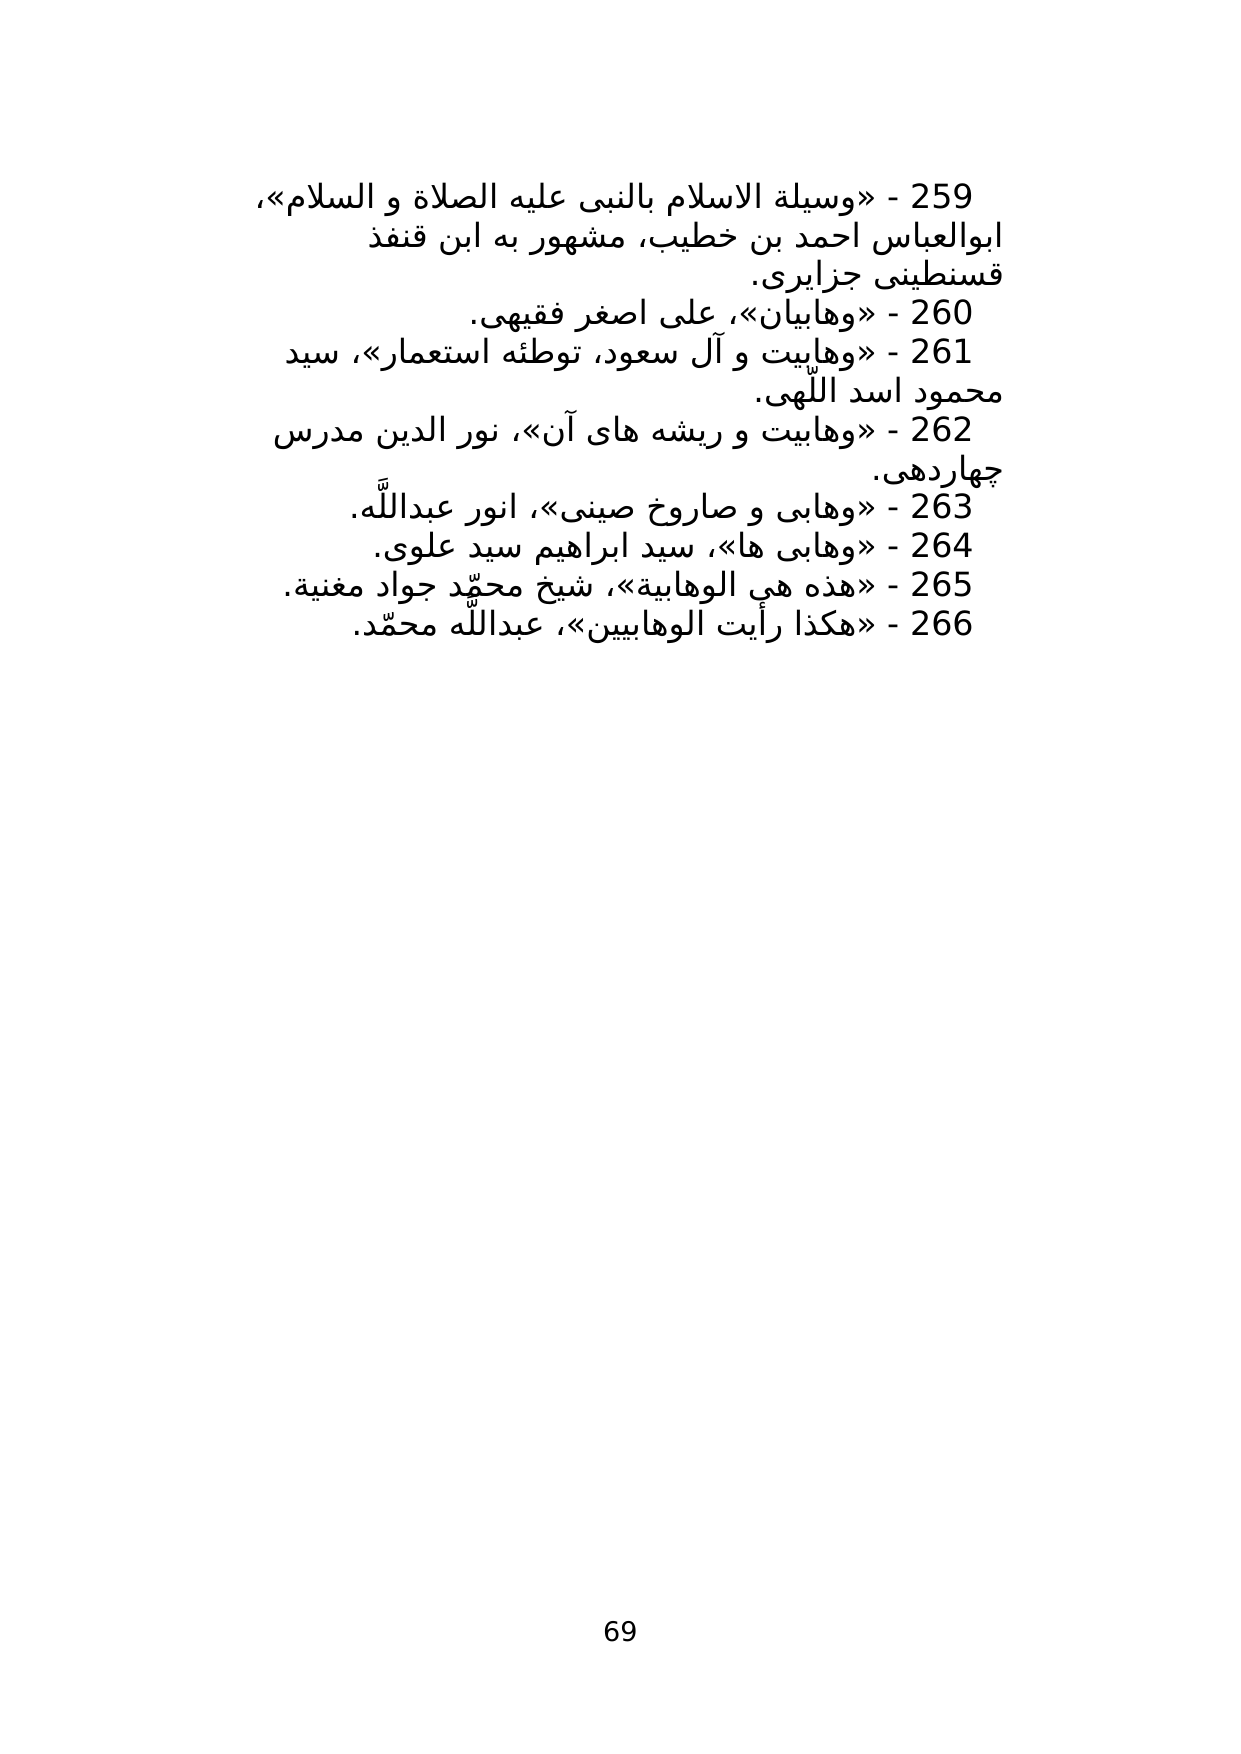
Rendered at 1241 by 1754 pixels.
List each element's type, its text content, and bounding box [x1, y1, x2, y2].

text 259 - «وسیلة الاسلام بالنبی علیه الصلاة و السلام»، ابوالعباس احمد بن خطیب، مشهور به ابن قنفذ قسنطینی جزایری. [236, 177, 1004, 294]
text 264 - «وهابی ها»، سید ابراهیم سید علوی. [236, 527, 1004, 566]
text 265 - «هذه هی الوهابیة»، شیخ محمّد جواد مغنیة. [236, 566, 1004, 604]
text 263 - «وهابی و صاروخ صینی»، انور عبداللَّه. [236, 488, 1004, 527]
text 262 - «وهابیت و ریشه های آن»، نور الدین مدرس چهاردهی. [236, 410, 1004, 488]
text 266 - «هکذا رأیت الوهابیین»، عبداللَّه محمّد. [236, 604, 1004, 643]
text 261 - «وهابیت و آل سعود، توطئه استعمار»، سید محمود اسد اللّهی. [236, 333, 1004, 410]
text 260 - «وهابیان»، علی اصغر فقیهی. [236, 294, 1004, 333]
